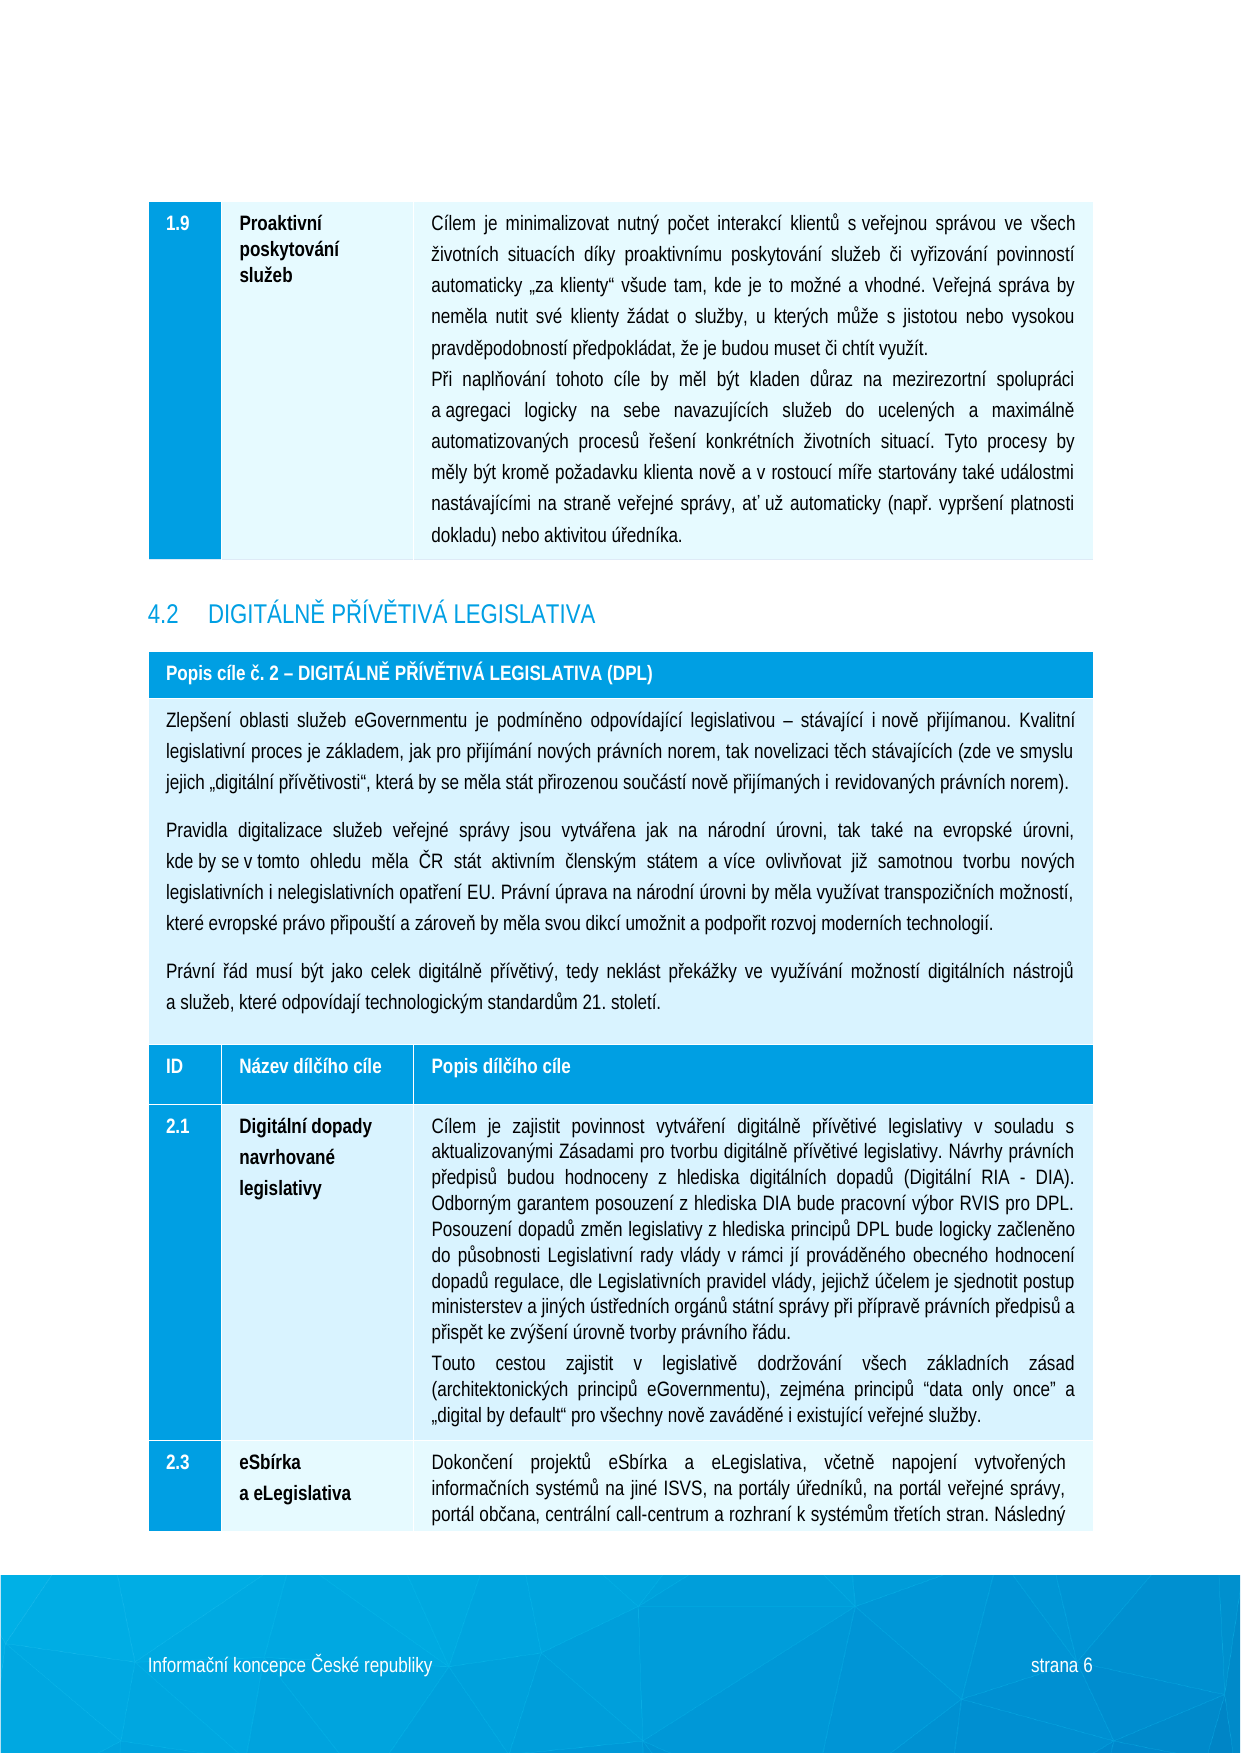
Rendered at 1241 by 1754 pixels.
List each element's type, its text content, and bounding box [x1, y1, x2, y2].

table_cell Popis dílčího cíle [414, 1045, 1093, 1104]
table_cell Zlepšení oblasti služeb eGovernmentu je podmíněno odpovídající legislativou – stávající i nově přijímanou. Kvalitní legislativní proces je základem, jak pro přijímání nových právních norem, tak novelizaci těch stávajících (zde ve smyslu jejich „digitální přívětivosti“, která by se měla stát přirozenou součástí nově přijímaných i revidovaných právních norem). Pravidla digitalizace služeb veřejné správy jsou vytvářena jak na národní úrovni, tak také na evropské úrovni, kde by se v tomto ohledu měla ČR stát aktivním členským státem a více ovlivňovat již samotnou tvorbu nových legislativních i nelegislativních opatření EU. Právní úprava na národní úrovni by měla využívat transpozičních možností, které evropské právo připouští a zároveň by měla svou dikcí umožnit a podpořit rozvoj moderních technologií. Právní řád musí být jako celek digitálně přívětivý, tedy neklást překážky ve využívání možností digitálních nástrojů a služeb, které odpovídají technologickým standardům 21. století. [149, 699, 1093, 1044]
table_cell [414, 1441, 1093, 1531]
subtitle DIGITÁLNĚ PŘÍVĚTIVÁ LEGISLATIVA [148, 598, 1093, 629]
table_cell Cílem je minimalizovat nutný počet interakcí klientů s veřejnou správou ve všech životních situacích díky proaktivnímu poskytování služeb či vyřizování povinností automaticky „za klienty“ všude tam, kde je to možné a vhodné. Veřejná správa by neměla nutit své klienty žádat o služby, u kterých může s jistotou nebo vysokou pravděpodobností předpokládat, že je budou muset či chtít využít. Při naplňování tohoto cíle by měl být kladen důraz na mezirezortní spolupráci a agregaci logicky na sebe navazujících služeb do ucelených a maximálně automatizovaných procesů řešení konkrétních životních situací. Tyto procesy by měly být kromě požadavku klienta nově a v rostoucí míře startovány také událostmi nastávajícími na straně veřejné správy, ať už automaticky (např. vypršení platnosti dokladu) nebo aktivitou úředníka. [414, 202, 1093, 559]
table_cell 1.9 [149, 202, 221, 559]
table_header Popis cíle č. 2 – DIGITÁLNĚ PŘÍVĚTIVÁ LEGISLATIVA (DPL) [149, 652, 1093, 698]
table_cell Digitální dopady navrhované legislativy [222, 1105, 413, 1440]
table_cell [222, 1441, 413, 1531]
table_cell 2.1 [149, 1105, 221, 1440]
table_cell 2.3 [149, 1441, 221, 1531]
table_cell Proaktivní poskytování služeb [222, 202, 413, 559]
table_cell Cílem je zajistit povinnost vytváření digitálně přívětivé legislativy v souladu s aktualizovanými Zásadami pro tvorbu digitálně přívětivé legislativy. Návrhy právních předpisů budou hodnoceny z hlediska digitálních dopadů (Digitální RIA - DIA). Odborným garantem posouzení z hlediska DIA bude pracovní výbor RVIS pro DPL. Posouzení dopadů změn legislativy z hlediska principů DPL bude logicky začleněno do působnosti Legislativní rady vlády v rámci jí prováděného obecného hodnocení dopadů regulace, dle Legislativních pravidel vlády, jejichž účelem je sjednotit postup ministerstev a jiných ústředních orgánů státní správy při přípravě právních předpisů a přispět ke zvýšení úrovně tvorby právního řádu. Touto cestou zajistit v legislativě dodržování všech základních zásad (architektonických principů eGovernmentu), zejména principů “data only once” a „digital by default“ pro všechny nově zaváděné i existující veřejné služby. [414, 1105, 1093, 1440]
table_cell ID [149, 1045, 221, 1104]
table_cell Název dílčího cíle [222, 1045, 413, 1104]
